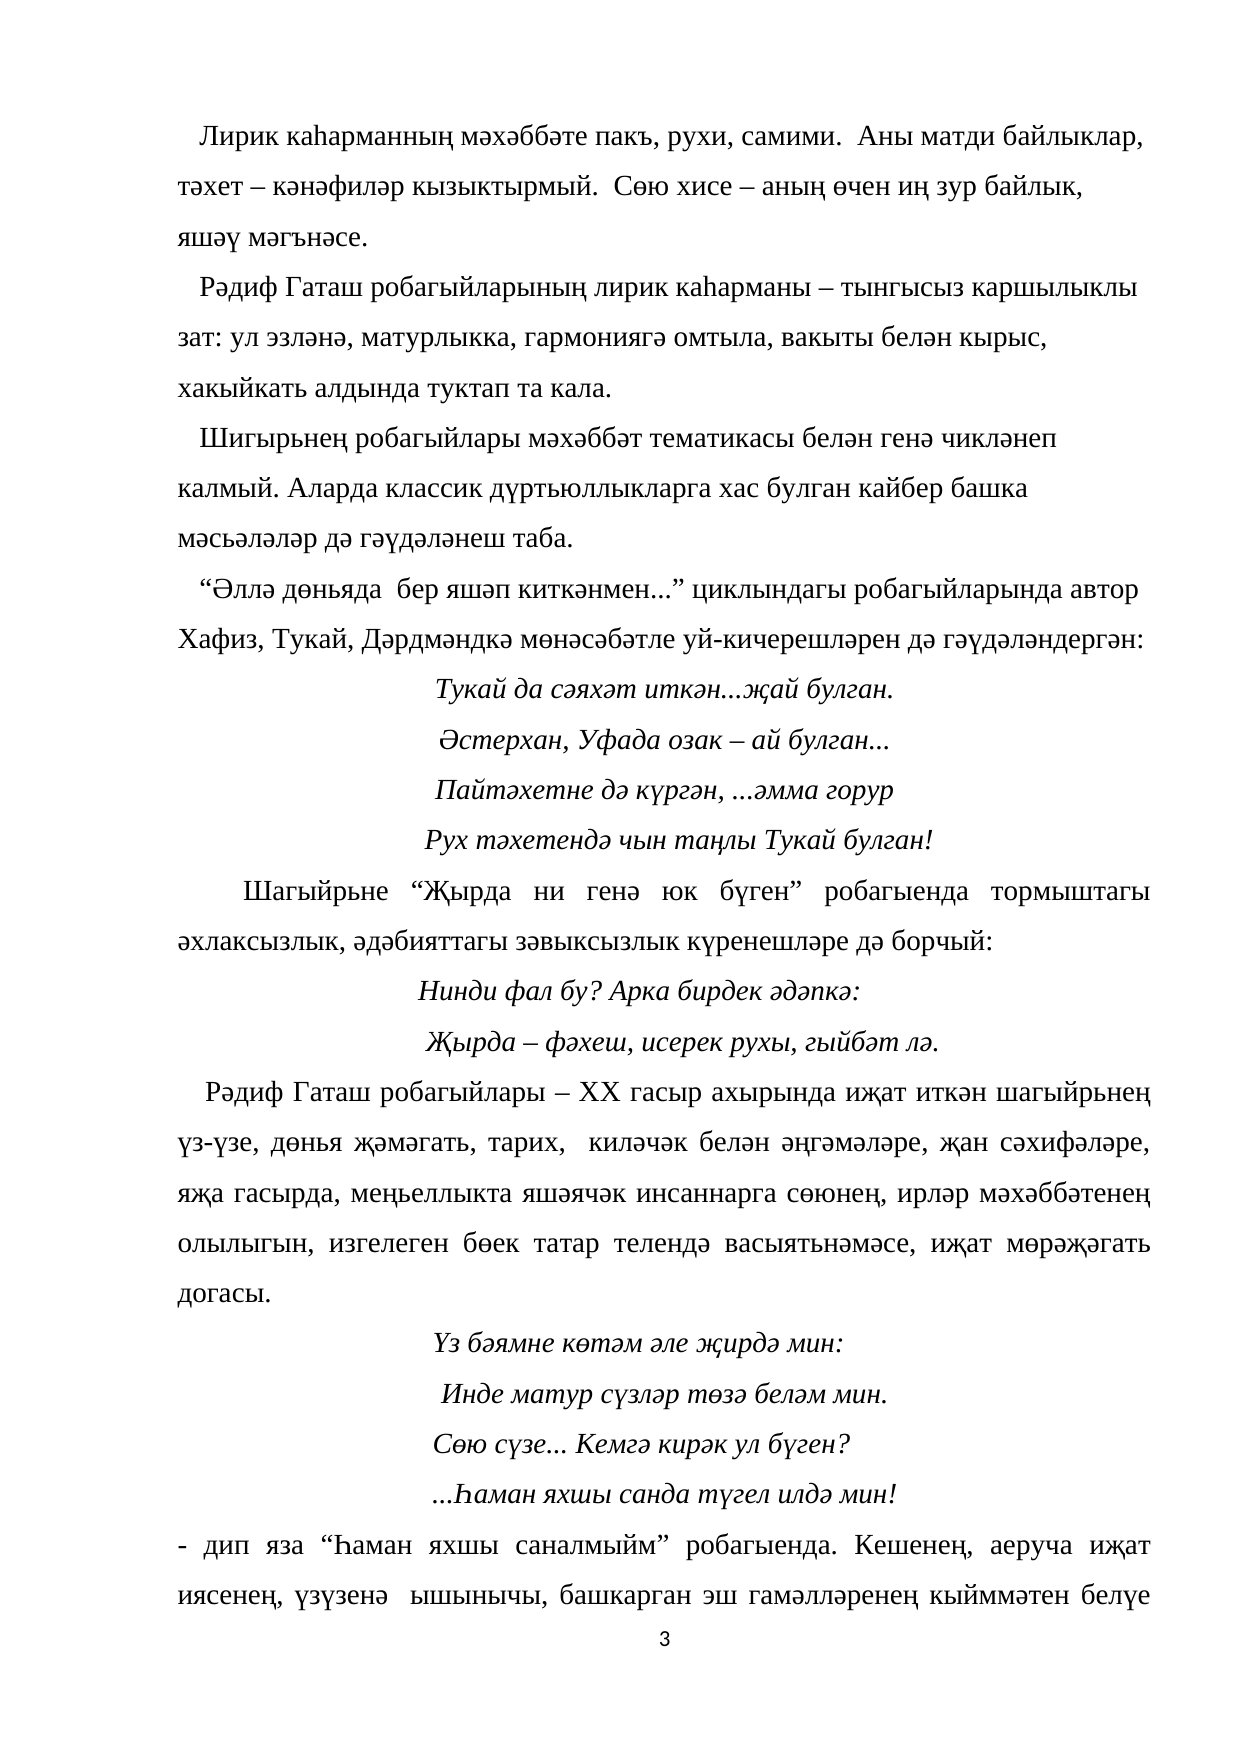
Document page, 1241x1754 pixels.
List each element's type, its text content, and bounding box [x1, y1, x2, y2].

text Тукай да сәяхәт иткән...җай булган. [177, 672, 1152, 705]
text Шагыйрьне “Җырда ни генә юк бүген” робагыенда тормыштагы әхлаксызлык, әдәбияттагы зәвыксызлык күренешләре дә борчый: [177, 873, 1152, 957]
text Үз бәямне көтәм әле җирдә мин: [177, 1326, 1152, 1359]
text Рәдиф Гаташ робагыйларының лирик каһарманы – тынгысыз каршылыклы зат: ул эзләнә, матурлыкка, гармониягә омтыла, вакыты белән кырыс, хакыйкать алдында туктап та кала. [177, 269, 1152, 403]
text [177, 1527, 1152, 1611]
text ...Һаман яхшы санда түгел илдә мин! [177, 1477, 1152, 1510]
text Пайтәхетне дә күргән, ...әмма горур [177, 772, 1152, 806]
text Лирик каһарманның мәхәббәте пакъ, рухи, самими. Аны матди байлыклар, тәхет – кәнәфиләр кызыктырмый. Сөю хисе – аның өчен иң зур байлык, яшәү мәгънәсе. [177, 118, 1152, 252]
text Инде матур сүзләр төзә беләм мин. [177, 1376, 1152, 1409]
text Шигырьнең робагыйлары мәхәббәт тематикасы белән генә чикләнеп калмый. Аларда классик дүртьюллыкларга хас булган кайбер башка мәсьәләләр дә гәүдәләнеш таба. [177, 420, 1152, 554]
text Рух тәхетендә чын таңлы Тукай булган! [177, 822, 1152, 856]
text Рәдиф Гаташ робагыйлары – XX гасыр ахырында иҗат иткән шагыйрьнең үз-үзе, дөнья җәмәгать, тарих, киләчәк белән әңгәмәләре, җан сәхифәләре, яҗа гасырда, меңьеллыкта яшәячәк инсаннарга сөюнең, ирләр мәхәббәтенең олылыгын, изгелеген бөек татар телендә васыятьнәмәсе, иҗат мөрәҗәгать догасы. [177, 1074, 1152, 1309]
text Җырда – фәхеш, исерек рухы, гыйбәт лә. [177, 1024, 1152, 1057]
text Сөю сүзе... Кемгә кирәк ул бүген? [177, 1426, 1152, 1460]
text Әстерхан, Уфада озак – ай булган... [177, 722, 1152, 755]
text “Әллә дөньяда бер яшәп киткәнмен...” циклындагы робагыйларында автор Хафиз, Тукай, Дәрдмәндкә мөнәсәбәтле уй-кичерешләрен дә гәүдәләндергән: [177, 571, 1152, 655]
text Нинди фал бу? Арка бирдек әдәпкә: [177, 973, 1152, 1007]
